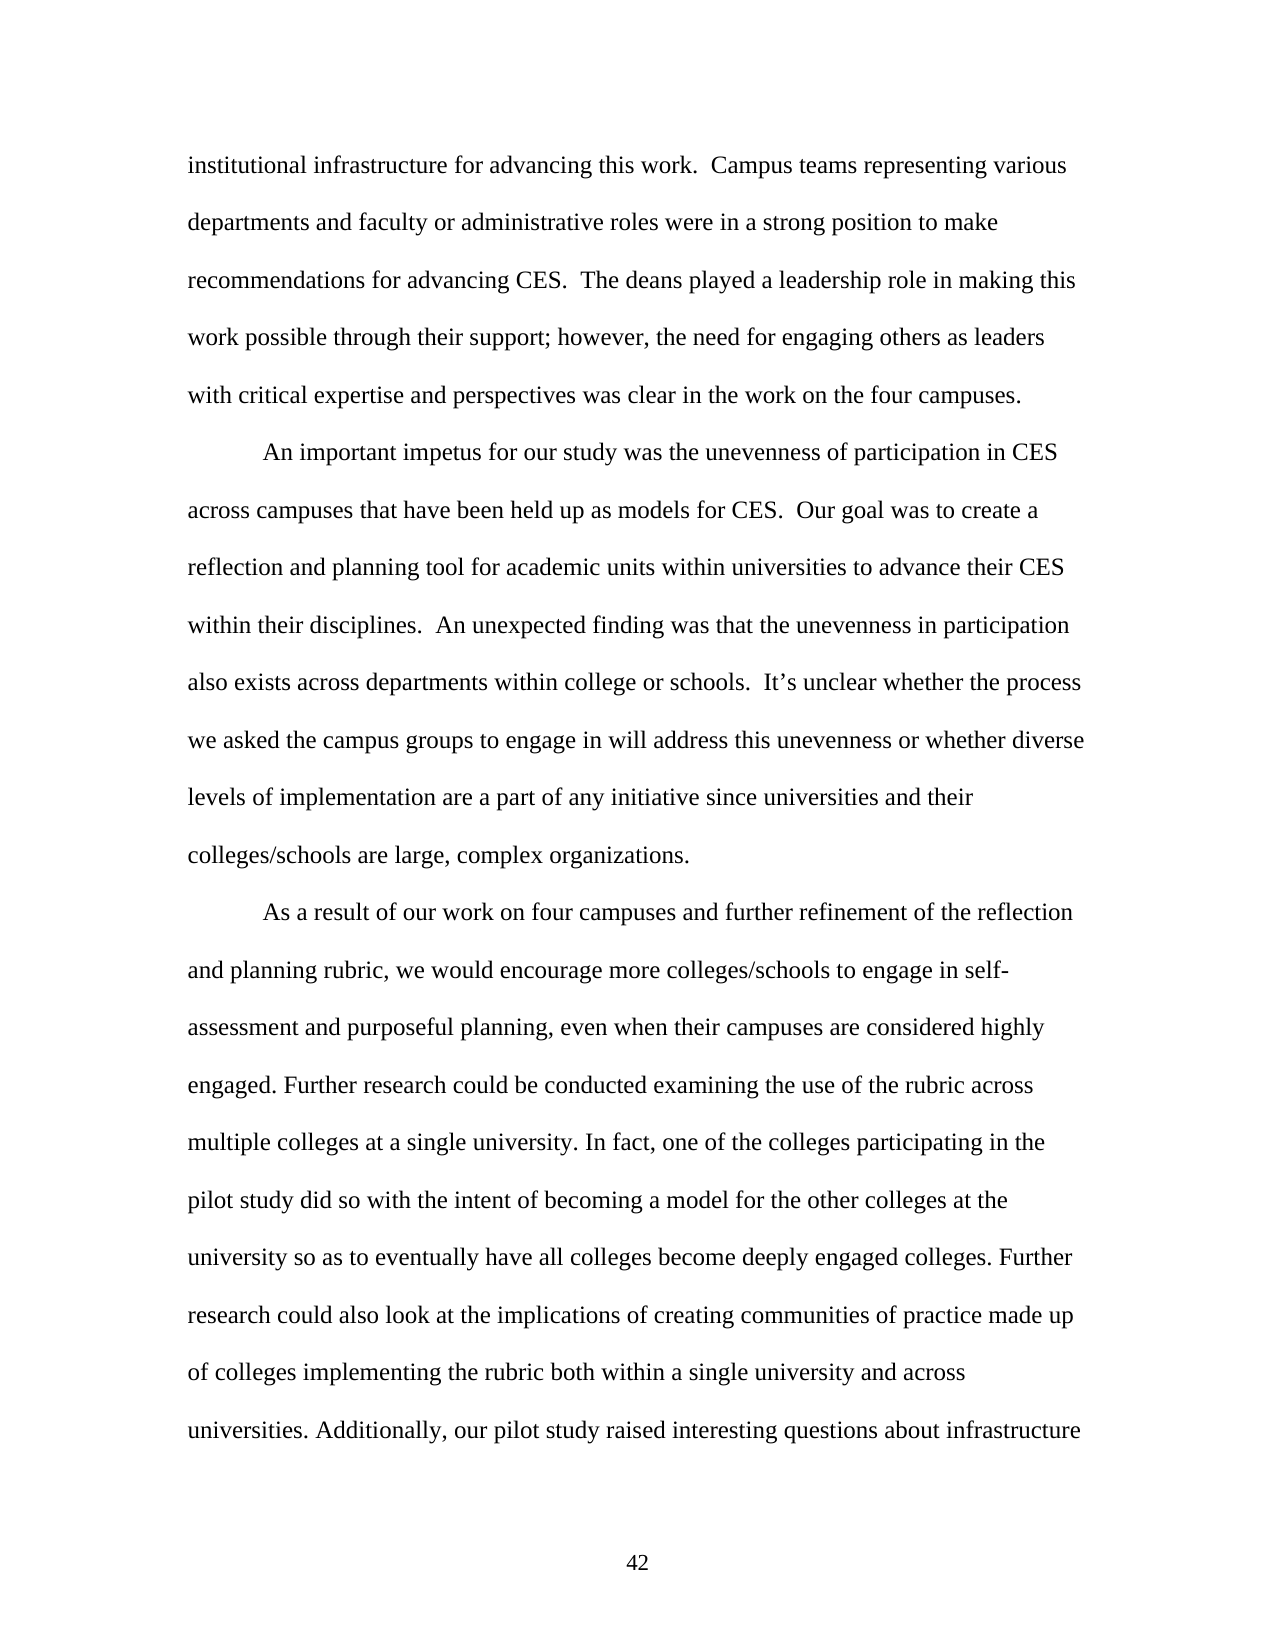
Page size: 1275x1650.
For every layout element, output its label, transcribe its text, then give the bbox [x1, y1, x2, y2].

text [187, 150, 1087, 409]
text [187, 897, 1087, 1444]
text An important impetus for our study was the unevenness of participation in CES across campuses that have been held up as models for CES. Our goal was to create a reflection and planning tool for academic units within universities to advance their CES within their disciplines. An unexpected finding was that the unevenness in participation also exists across departments within college or schools. It’s unclear whether the process we asked the campus groups to engage in will address this unevenness or whether diverse levels of implementation are a part of any initiative since universities and their colleges/schools are large, complex organizations. [187, 437, 1087, 869]
